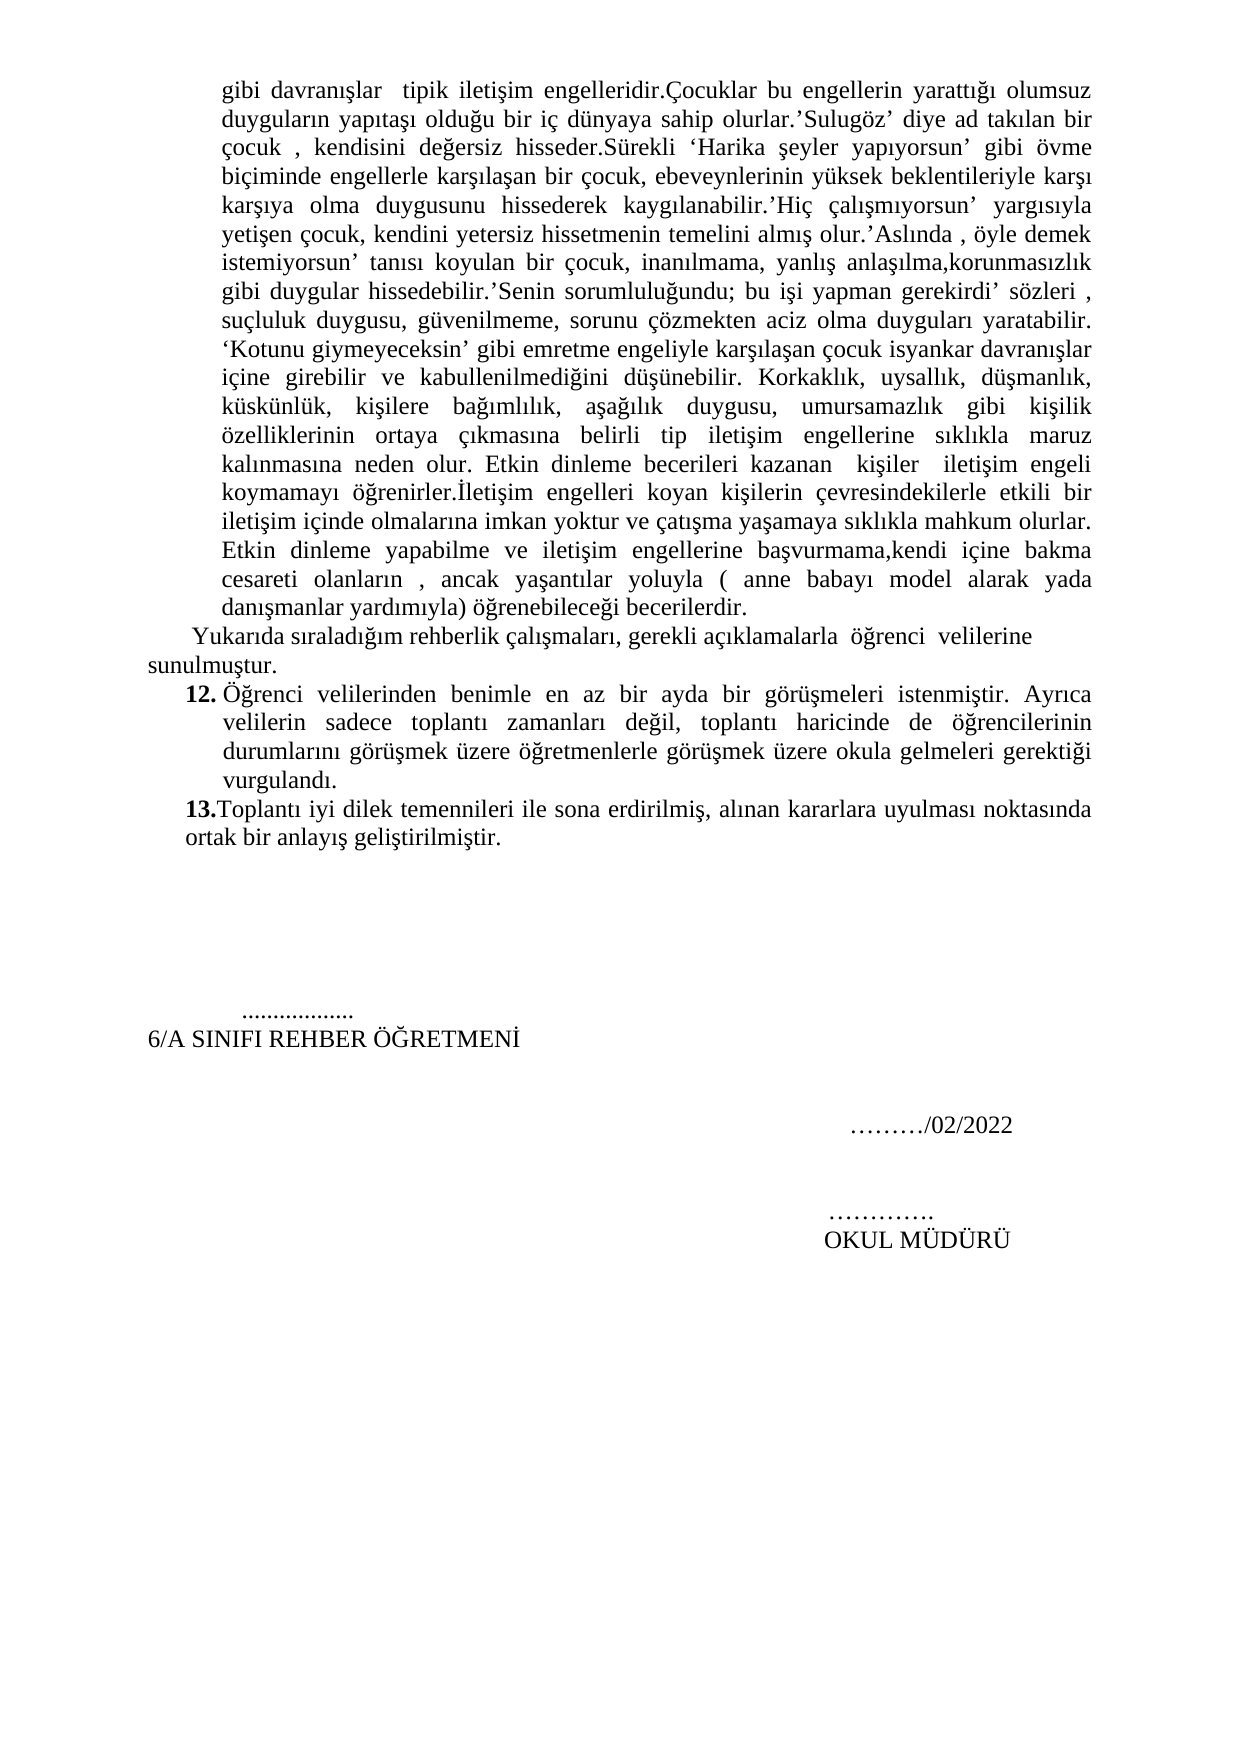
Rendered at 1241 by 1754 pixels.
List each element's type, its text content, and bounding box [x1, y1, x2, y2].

text ………/02/2022 [148, 1110, 1093, 1139]
text Yukarıda sıraladığım rehberlik çalışmaları, gerekli açıklamalarla öğrenci velilerine sunulmuştur. [148, 621, 1093, 679]
text 13.Toplantı iyi dilek temennileri ile sona erdirilmiş, alınan kararlara uyulması noktasında ortak bir anlayış geliştirilmiştir. [185, 794, 1093, 851]
text …………. [148, 1196, 1093, 1225]
text 6/A SINIFI REHBER ÖĞRETMENİ [148, 1024, 1093, 1052]
text .................. [148, 995, 1093, 1024]
list Öğrenci velilerinden benimle en az bir ayda bir görüşmeleri istenmiştir. Ayrıca velilerin sadece toplantı zamanları değil, toplantı haricinde de öğrencilerinin durumlarını görüşmek üzere öğretmenlerle görüşmek üzere okula gelmeleri gerektiği vurgulandı. [185, 679, 1093, 794]
text OKUL MÜDÜRÜ [811, 1225, 1093, 1254]
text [221, 75, 1093, 621]
